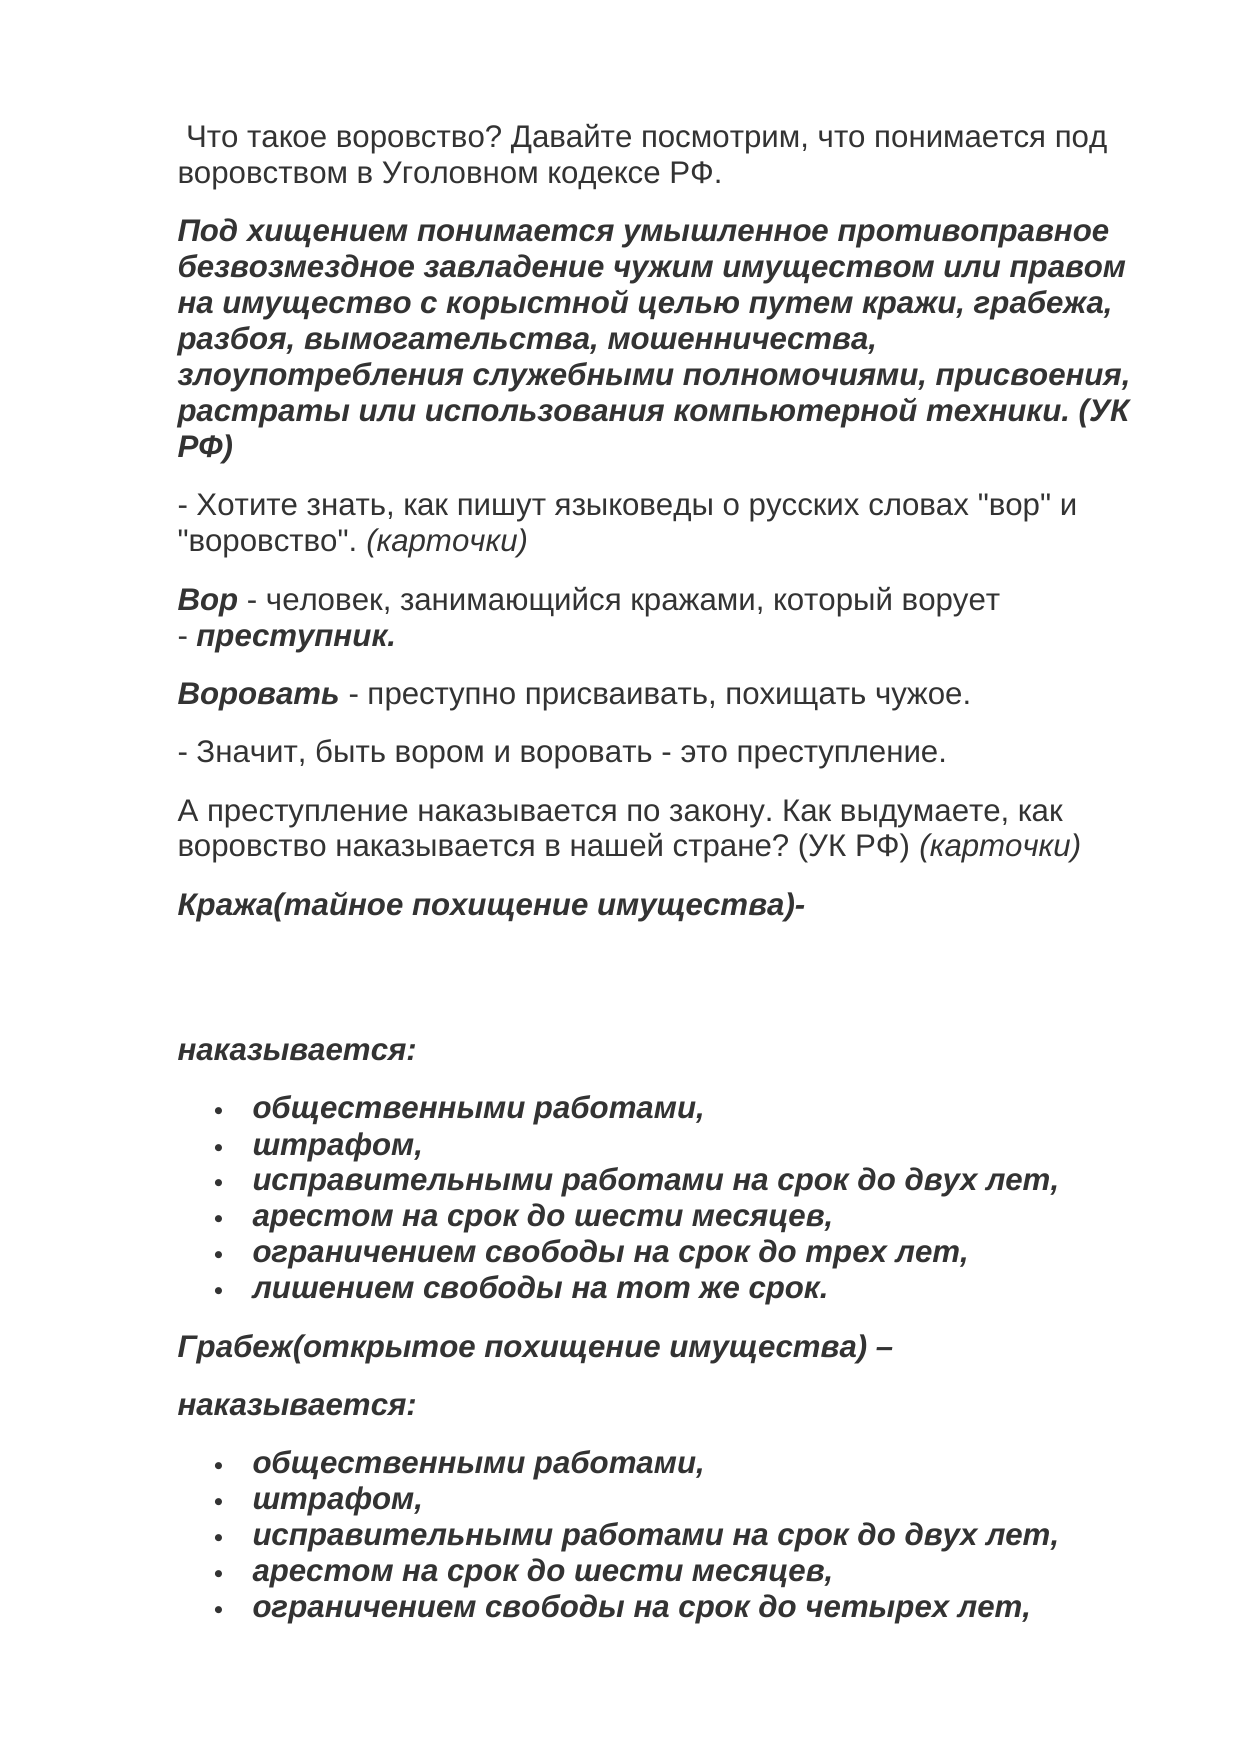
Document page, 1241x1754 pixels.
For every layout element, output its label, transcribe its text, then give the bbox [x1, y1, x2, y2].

text наказывается: [177, 1386, 1152, 1422]
list ограничением свободы на срок до четырех лет, [215, 1588, 1152, 1624]
text - Хотите знать, как пишут языковеды о русских словах "вор" и "воровство". (карточки) [177, 486, 1152, 558]
list ограничением свободы на срок до трех лет, [215, 1233, 1152, 1269]
list лишением свободы на тот же срок. [215, 1269, 1152, 1305]
list арестом на срок до шести месяцев, [215, 1197, 1152, 1233]
list арестом на срок до шести месяцев, [215, 1552, 1152, 1588]
text Воровать - преступно присваивать, похищать чужое. [177, 675, 1152, 711]
list исправительными работами на срок до двух лет, [215, 1516, 1152, 1552]
text - Значит, быть вором и воровать - это преступление. [177, 733, 1152, 769]
text Вор - человек, занимающийся кражами, который ворует - преступник. [177, 581, 1152, 652]
text Под хищением понимается умышленное противоправное безвозмездное завладение чужим имуществом или правом на имущество с корыстной целью путем кражи, грабежа, разбоя, вымогательства, мошенничества, злоупотребления служебными полномочиями, присвоения, растраты или использования компьютерной техники. (УК РФ) [177, 212, 1152, 464]
text Грабеж(открытое похищение имущества) – [177, 1328, 1152, 1363]
list штрафом, [215, 1480, 1152, 1516]
list общественными работами, [215, 1444, 1152, 1480]
text Что такое воровство? Давайте посмотрим, что понимается под воровством в Уголовном кодексе РФ. [177, 118, 1152, 190]
list исправительными работами на срок до двух лет, [215, 1161, 1152, 1197]
text А преступление наказывается по закону. Как выдумаете, как воровство наказывается в нашей стране? (УК РФ) (карточки) [177, 792, 1152, 863]
list штрафом, [215, 1126, 1152, 1161]
list общественными работами, [215, 1089, 1152, 1126]
text наказывается: [177, 1031, 1152, 1067]
text Кража(тайное похищение имущества)- [177, 886, 1152, 922]
